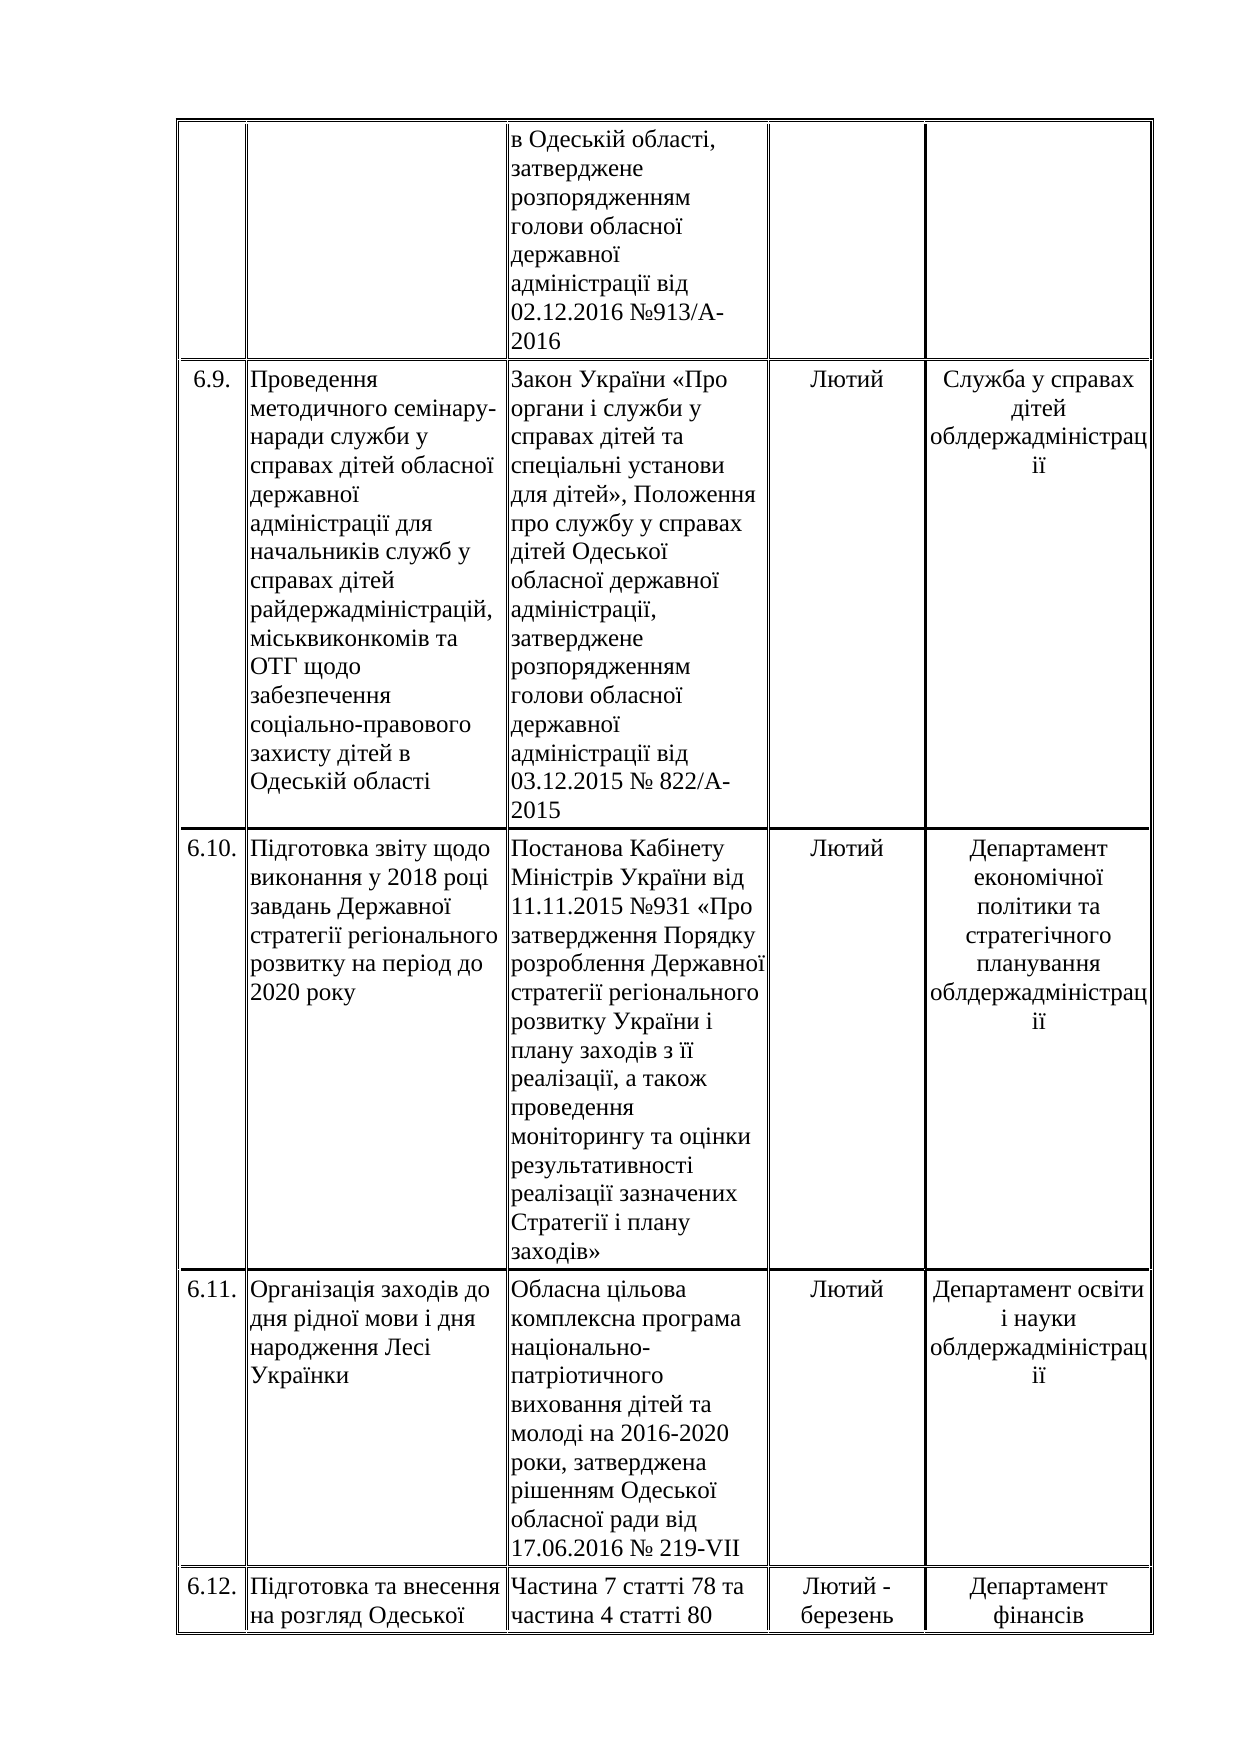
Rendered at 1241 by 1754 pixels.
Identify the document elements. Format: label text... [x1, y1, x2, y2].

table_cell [925, 1565, 1152, 1632]
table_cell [247, 1568, 507, 1632]
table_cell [247, 122, 507, 358]
table_cell Лютий - березень [769, 1568, 925, 1632]
table_cell Лютий [770, 830, 924, 1268]
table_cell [925, 122, 1150, 358]
table_cell 6.10. [179, 827, 245, 1268]
table_cell Лютий [770, 1271, 924, 1565]
table_cell Служба у справах дітей облдержадміністрації [925, 358, 1152, 827]
table_cell Лютий [770, 361, 924, 827]
table_cell 6.9. [177, 358, 247, 827]
table_cell Організація заходів до дня рідної мови і дня народження Лесі Українки [248, 1271, 506, 1565]
table_cell Лютий [769, 120, 925, 358]
table_cell Підготовка звіту щодо виконання у 2018 році завдань Державної стратегії регіонального розвитку на період до 2020 року [248, 830, 506, 1268]
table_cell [508, 122, 768, 358]
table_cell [508, 1568, 768, 1632]
table_cell Закон України «Про органи і служби у справах дітей та спеціальні установи для дітей», Положення про службу у справах дітей Одеської обласної державної адміністрації, затверджене розпорядженням голови обласної державної адміністрації від 03.12.2015 № 822/А-2015 [509, 361, 767, 827]
table_cell Департамент економічної політики та стратегічного планування облдержадміністрації [927, 827, 1150, 1268]
table_cell 6.12. [177, 1565, 247, 1632]
table_cell Постанова Кабінету Міністрів України від 11.11.2015 №931 «Про затвердження Порядку розроблення Державної стратегії регіонального розвитку України і плану заходів з її реалізації, а також проведення моніторингу та оцінки результативності реалізації зазначених Стратегії і плану заходів» [509, 830, 767, 1268]
table_cell Обласна цільова комплексна програма національно-патріотичного виховання дітей та молоді на 2016-2020 роки, затверджена рішенням Одеської обласної ради від 17.06.2016 № 219-VIІ [509, 1271, 767, 1565]
table_cell Проведення методичного семінару-наради служби у справах дітей обласної державної адміністрації для начальників служб у справах дітей райдержадміністрацій, міськвиконкомів та ОТГ щодо забезпечення соціально-правового захисту дітей в Одеській області [248, 361, 506, 827]
table_cell 6.11. [177, 1268, 245, 1565]
table_cell Департамент освіти і науки облдержадміністрації [927, 1268, 1152, 1565]
table_cell 6.8. [179, 122, 247, 358]
